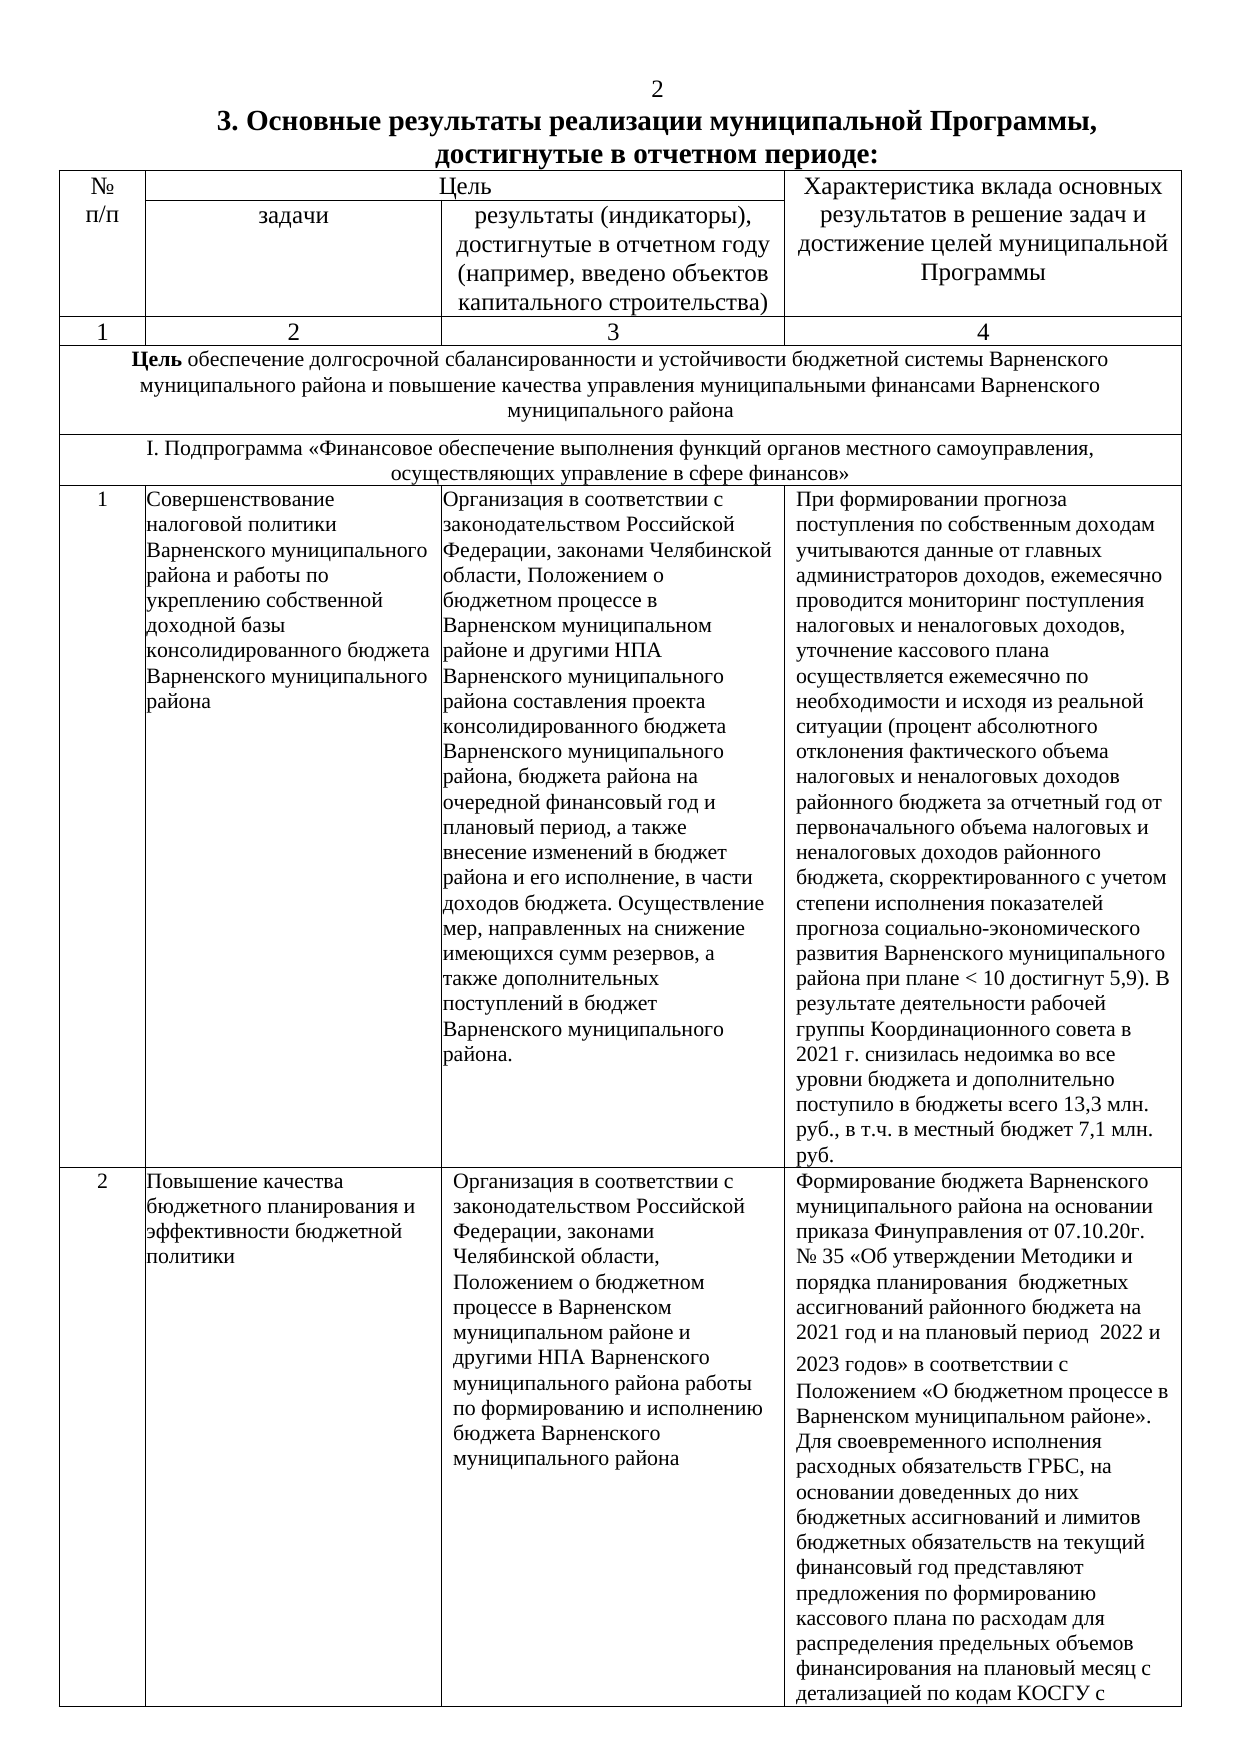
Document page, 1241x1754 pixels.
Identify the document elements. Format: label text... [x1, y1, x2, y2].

table_cell 3 [442, 317, 784, 345]
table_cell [442, 1168, 784, 1706]
table_cell Организация в соответствии с законодательством Российской Федерации, законами Челябинской области, Положением о бюджетном процессе в Варненском муниципальном районе и другими НПА Варненского муниципального района составления проекта консолидированного бюджета Варненского муниципального района, бюджета района на очередной финансовый год и плановый период, а также внесение изменений в бюджет района и его исполнение, в части доходов бюджета. Осуществление мер, направленных на снижение имеющихся сумм резервов, а также дополнительных поступлений в бюджет Варненского муниципального района. [442, 486, 784, 1167]
table_header Цель [146, 171, 784, 199]
table_cell 4 [785, 317, 1181, 345]
table_cell Цель обеспечение долгосрочной сбалансированности и устойчивости бюджетной системы Варненского муниципального района и повышение качества управления муниципальными финансами Варненского муниципального района [60, 346, 1181, 434]
table_cell I. Подпрограмма «Финансовое обеспечение выполнения функций органов местного самоуправления, осуществляющих управление в сфере финансов» [60, 435, 1181, 485]
text 3. Основные результаты реализации муниципальной Программы, достигнутые в отчетном периоде: [148, 103, 1167, 170]
table_cell 2 [60, 1168, 145, 1706]
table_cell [146, 1168, 441, 1706]
table_cell 2 [146, 317, 441, 345]
table_header Характеристика вклада основных результатов в решение задач и достижение целей муниципальной Программы [785, 171, 1181, 316]
table_cell 1 [60, 486, 145, 1167]
table_cell результаты (индикаторы), достигнутые в отчетном году (например, введено объектов капитального строительства) [442, 201, 784, 316]
table_header № п/п [60, 171, 145, 316]
table_cell задачи [146, 201, 441, 316]
table_cell При формировании прогноза поступления по собственным доходам учитываются данные от главных администраторов доходов, ежемесячно проводится мониторинг поступления налоговых и неналоговых доходов, уточнение кассового плана осуществляется ежемесячно по необходимости и исходя из реальной ситуации (процент абсолютного отклонения фактического объема налоговых и неналоговых доходов районного бюджета за отчетный год от первоначального объема налоговых и неналоговых доходов районного бюджета, скорректированного с учетом степени исполнения показателей прогноза социально-экономического развития Варненского муниципального района при плане < 10 достигнут 5,9). В результате деятельности рабочей группы Координационного совета в 2021 г. снизилась недоимка во все уровни бюджета и дополнительно поступило в бюджеты всего 13,3 млн. руб., в т.ч. в местный бюджет 7,1 млн. руб. [785, 486, 1181, 1167]
table_cell 1 [60, 317, 145, 345]
table_cell Совершенствование налоговой политики Варненского муниципального района и работы по укреплению собственной доходной базы консолидированного бюджета Варненского муниципального района [146, 486, 441, 1167]
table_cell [785, 1168, 1181, 1706]
